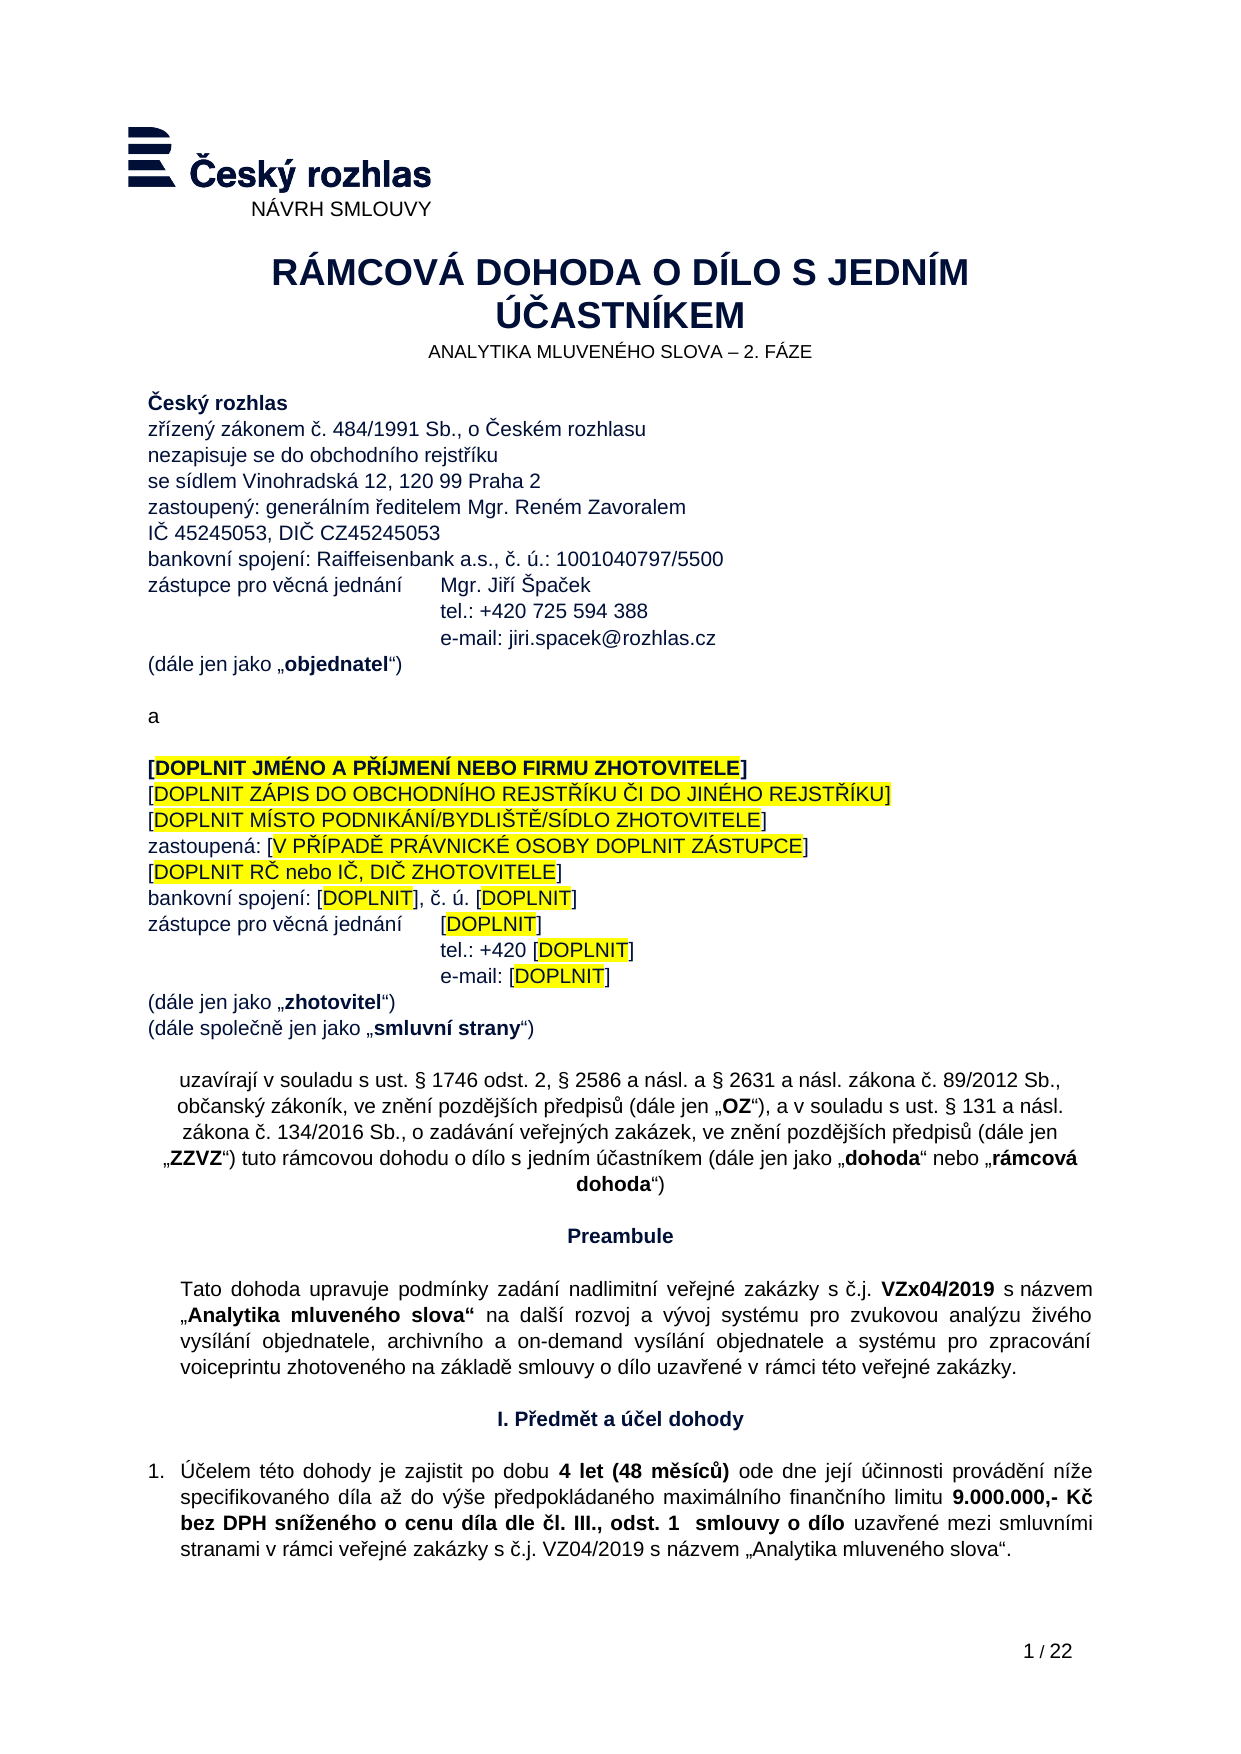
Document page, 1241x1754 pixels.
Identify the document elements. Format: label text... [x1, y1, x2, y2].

text e-mail: [DOPLNIT] [148, 963, 1093, 989]
text zástupce pro věcná jednání Mgr. Jiří Špaček [148, 572, 1093, 598]
text uzavírají v souladu s ust. § 1746 odst. 2, § 2586 a násl. a § 2631 a násl. zákona č. 89/2012 Sb., občanský zákoník, ve znění pozdějších předpisů (dále jen „OZ“), a v souladu s ust. § 131 a násl. zákona č. 134/2016 Sb., o zadávání veřejných zakázek, ve znění pozdějších předpisů (dále jen „ZZVZ“) tuto rámcovou dohodu o dílo s jedním účastníkem (dále jen jako „dohoda“ nebo „rámcová dohoda“) [148, 1067, 1093, 1197]
text Český rozhlas [148, 390, 1093, 416]
text tel.: +420 725 594 388 [148, 598, 1093, 624]
text zastoupená: [V PŘÍPADĚ PRÁVNICKÉ OSOBY DOPLNIT ZÁSTUPCE] [148, 832, 1093, 858]
text se sídlem Vinohradská 12, 120 99 Praha 2 [148, 468, 1093, 494]
text bankovní spojení: Raiffeisenbank a.s., č. ú.: 1001040797/5500 [148, 546, 1093, 572]
picture [128, 127, 431, 193]
text zastoupený: generálním ředitelem Mgr. Reném Zavoralem [148, 494, 1093, 520]
title RÁMCOVÁ DOHODA O DÍLO S JEDNÍM ÚČASTNÍKEM [148, 250, 1093, 338]
text IČ 45245053, DIČ CZ45245053 [148, 520, 1093, 546]
text [DOPLNIT MÍSTO PODNIKÁNÍ/BYDLIŠTĚ/SÍDLO ZHOTOVITELE] [148, 806, 1093, 832]
text [DOPLNIT JMÉNO A PŘÍJMENÍ NEBO FIRMU ZHOTOVITELE] [148, 754, 1093, 780]
text (dále jen jako „objednatel“) [148, 650, 1093, 676]
text (dále jen jako „zhotovitel“) [148, 989, 1093, 1015]
text zřízený zákonem č. 484/1991 Sb., o Českém rozhlasu [148, 416, 1093, 442]
list Účelem této dohody je zajistit po dobu 4 let (48 měsíců) ode dne její účinnosti provádění níže specifikovaného díla až do výše předpokládaného maximálního finančního limitu 9.000.000,- Kč bez DPH sníženého o cenu díla dle čl. III., odst. 1 smlouvy o dílo uzavřené mezi smluvními stranami v rámci veřejné zakázky s č.j. VZ04/2019 s názvem „Analytika mluveného slova“. [148, 1457, 1093, 1562]
text zástupce pro věcná jednání [DOPLNIT] [148, 911, 1093, 937]
text ANALYTIKA MLUVENÉHO SLOVA – 2. FÁZE [148, 338, 1093, 364]
text bankovní spojení: [DOPLNIT], č. ú. [DOPLNIT] [148, 884, 1093, 911]
text tel.: +420 [DOPLNIT] [148, 937, 1093, 963]
text [DOPLNIT RČ nebo IČ, DIČ ZHOTOVITELE] [148, 858, 1093, 884]
text [DOPLNIT ZÁPIS DO OBCHODNÍHO REJSTŘÍKU ČI DO JINÉHO REJSTŘÍKU] [148, 780, 1093, 806]
subtitle Předmět a účel dohody [148, 1405, 1093, 1431]
subtitle Preambule [148, 1223, 1093, 1249]
text a [148, 702, 1093, 728]
list Tato dohoda upravuje podmínky zadání nadlimitní veřejné zakázky s č.j. VZx04/2019 s názvem „Analytika mluveného slova“ na další rozvoj a vývoj systému pro zvukovou analýzu živého vysílání objednatele, archivního a on-demand vysílání objednatele a systému pro zpracování voiceprintu zhotoveného na základě smlouvy o dílo uzavřené v rámci této veřejné zakázky. [180, 1275, 1093, 1379]
text (dále společně jen jako „smluvní strany“) [148, 1015, 1093, 1041]
text nezapisuje se do obchodního rejstříku [148, 442, 1093, 468]
text e-mail: jiri.spacek@rozhlas.cz [148, 624, 1093, 650]
